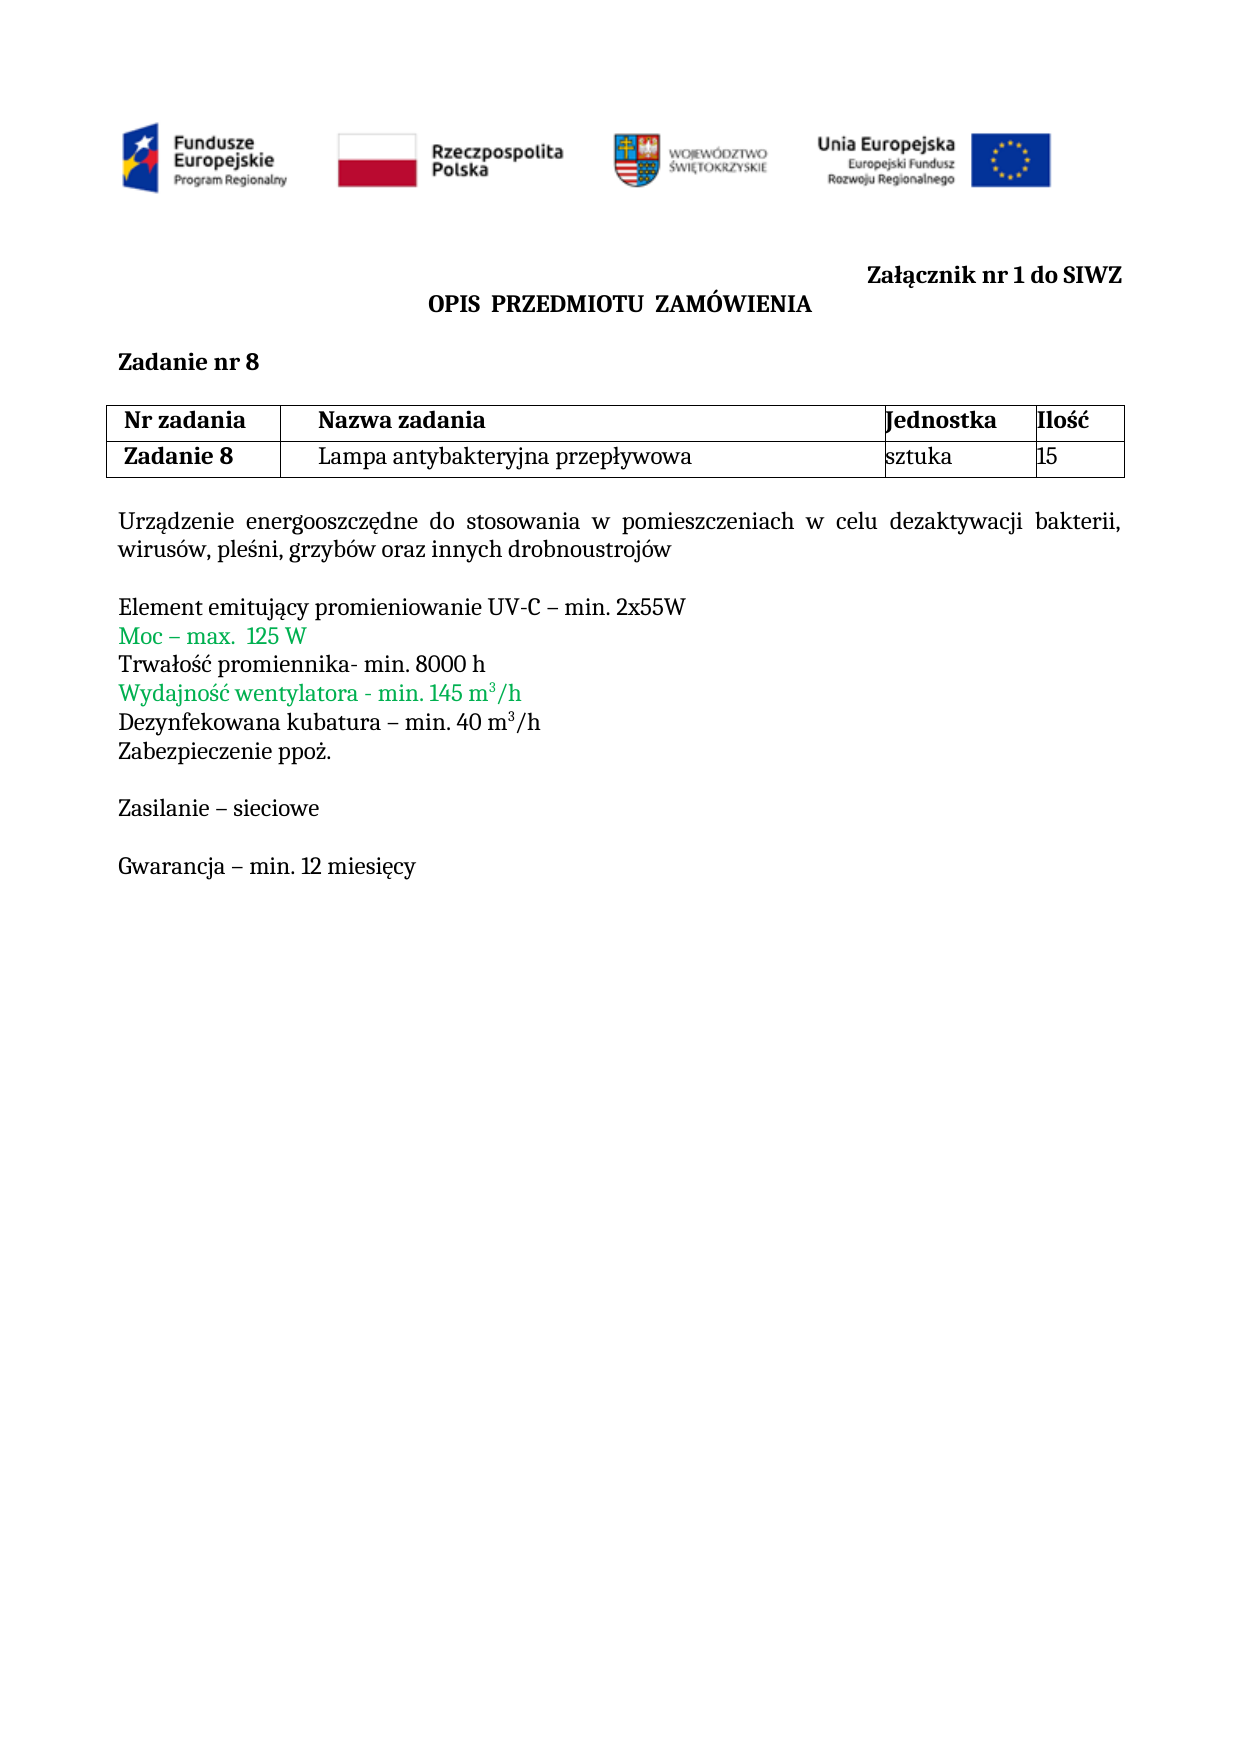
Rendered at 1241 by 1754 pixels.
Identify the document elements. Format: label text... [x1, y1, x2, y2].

text Dezynfekowana kubatura – min. 40 m3/h [118, 708, 1122, 737]
table_cell Lampa antybakteryjna przepływowa [281, 442, 885, 477]
table_header Nr zadania [107, 406, 280, 441]
text Zasilanie – sieciowe [118, 794, 1122, 823]
text Wydajność wentylatora - min. 145 m3/h [118, 679, 1122, 708]
text Gwarancja – min. 12 miesięcy [118, 852, 1122, 880]
picture [118, 118, 1056, 200]
text Załącznik nr 1 do SIWZ [118, 261, 1122, 290]
table_header Nazwa zadania [281, 406, 885, 441]
text Zadanie nr 8 [118, 347, 1122, 376]
table_header Jednostka [886, 406, 1036, 441]
table_cell 15 [1037, 442, 1124, 477]
table_cell sztuka [886, 442, 1036, 477]
text Moc – max. 125 W [118, 622, 1122, 650]
text Urządzenie energooszczędne do stosowania w pomieszczeniach w celu dezaktywacji bakterii, wirusów, pleśni, grzybów oraz innych drobnoustrojów [118, 507, 1122, 564]
table_header Ilość [1037, 406, 1124, 441]
text Zabezpieczenie ppoż. [118, 737, 1122, 765]
text Element emitujący promieniowanie UV-C – min. 2x55W [118, 593, 1122, 622]
table_cell Zadanie 8 [107, 442, 280, 477]
text OPIS PRZEDMIOTU ZAMÓWIENIA [118, 290, 1122, 319]
text Trwałość promiennika- min. 8000 h [118, 650, 1122, 679]
